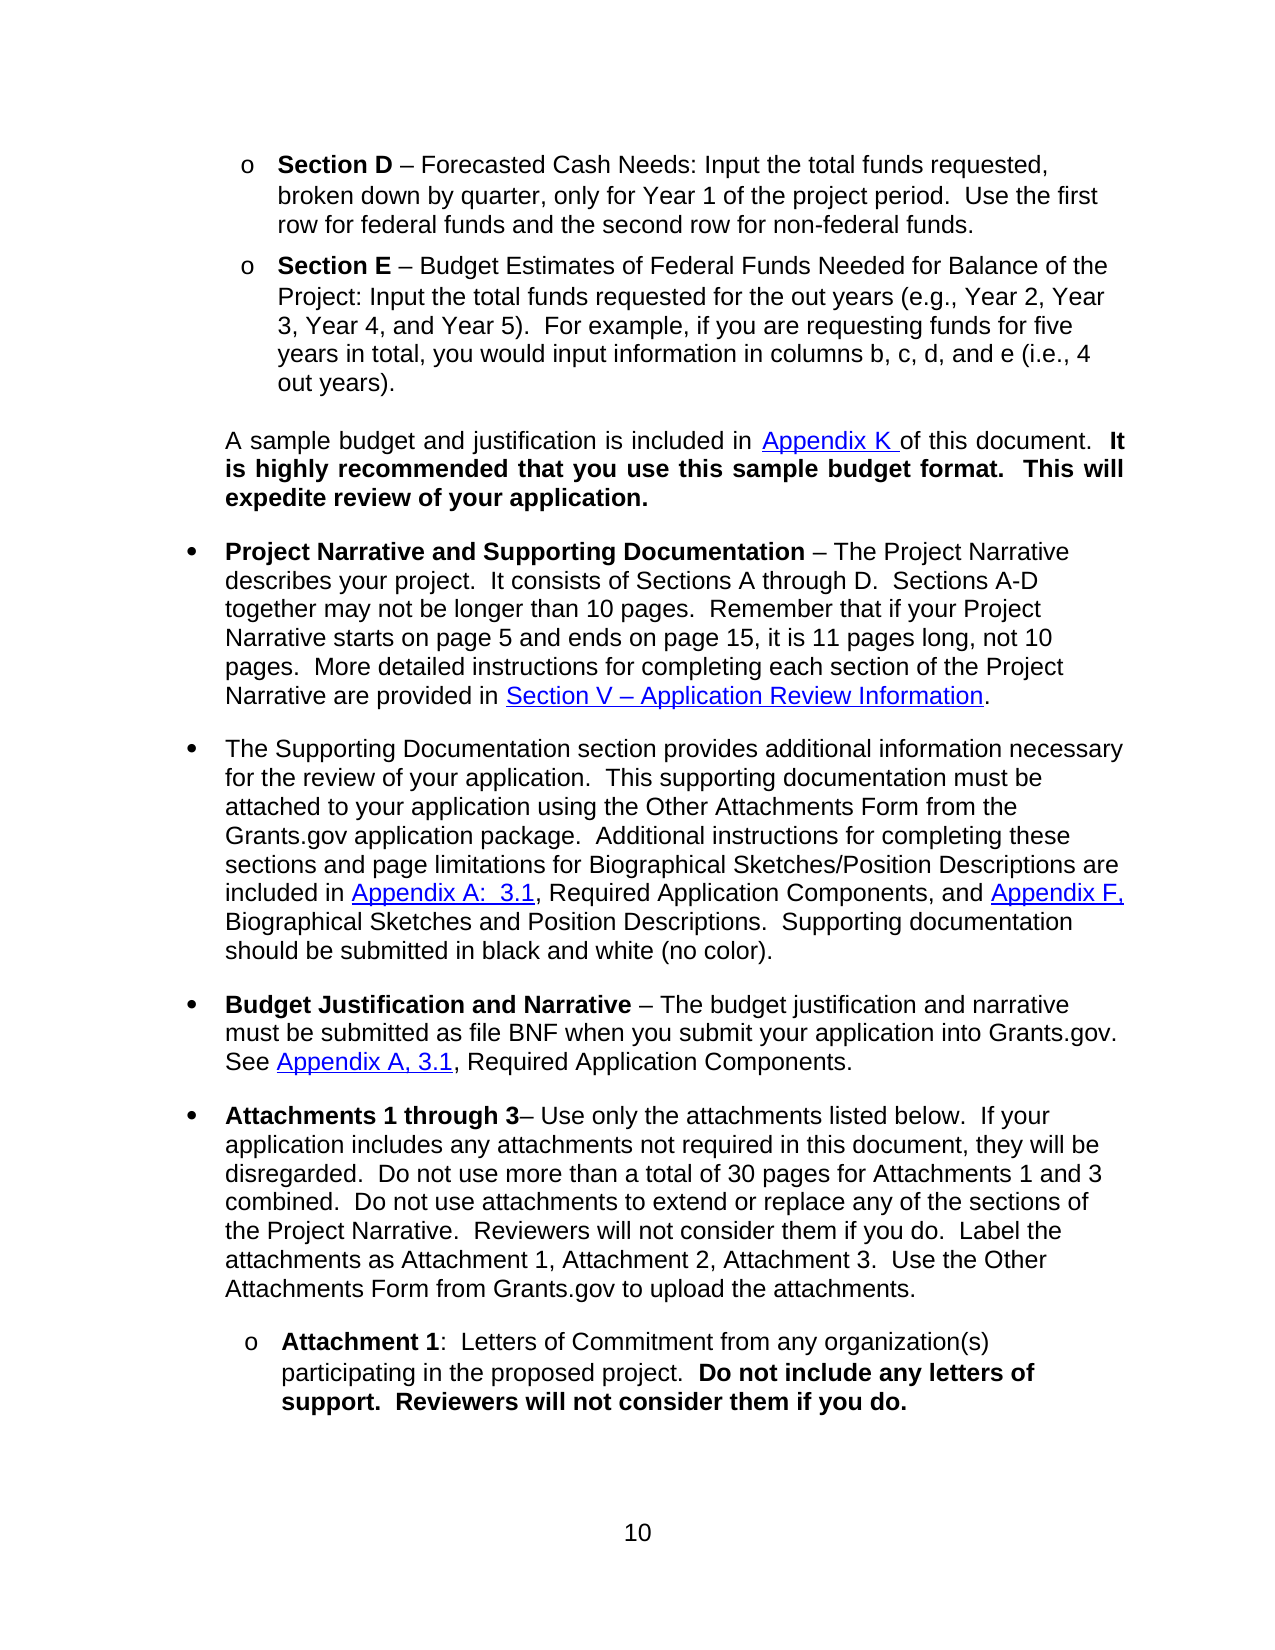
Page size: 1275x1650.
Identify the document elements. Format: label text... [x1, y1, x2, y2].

list Budget Justification and Narrative – The budget justification and narrative must be submitted as file BNF when you submit your application into Grants.gov. See Appendix A, 3.1, Required Application Components. [187, 989, 1125, 1076]
list Section E – Budget Estimates of Federal Funds Needed for Balance of the Project: Input the total funds requested for the out years (e.g., Year 2, Year 3, Year 4, and Year 5). For example, if you are requesting funds for five years in total, you would input information in columns b, c, d, and e (i.e., 4 out years). [240, 251, 1125, 397]
list Attachment 1: Letters of Commitment from any organization(s) participating in the proposed project. Do not include any letters of support. Reviewers will not consider them if you do. [244, 1327, 1125, 1416]
list Project Narrative and Supporting Documentation – The Project Narrative describes your project. It consists of Sections A through D. Sections A-D together may not be longer than 10 pages. Remember that if your Project Narrative starts on page 5 and ends on page 15, it is 11 pages long, not 10 pages. More detailed instructions for completing each section of the Project Narrative are provided in Section V – Application Review Information. [187, 537, 1125, 709]
list Section D – Forecasted Cash Needs: Input the total funds requested, broken down by quarter, only for Year 1 of the project period. Use the first row for federal funds and the second row for non-federal funds. [240, 150, 1125, 238]
text A sample budget and justification is included in Appendix K of this document. It is highly recommended that you use this sample budget format. This will expedite review of your application. [225, 426, 1125, 512]
list Attachments 1 through 3– Use only the attachments listed below. If your application includes any attachments not required in this document, they will be disregarded. Do not use more than a total of 30 pages for Attachments 1 and 3 combined. Do not use attachments to extend or replace any of the sections of the Project Narrative. Reviewers will not consider them if you do. Label the attachments as Attachment 1, Attachment 2, Attachment 3. Use the Other Attachments Form from Grants.gov to upload the attachments. [187, 1101, 1125, 1302]
list The Supporting Documentation section provides additional information necessary for the review of your application. This supporting documentation must be attached to your application using the Other Attachments Form from the Grants.gov application package. Additional instructions for completing these sections and page limitations for Biographical Sketches/Position Descriptions are included in Appendix A: 3.1, Required Application Components, and Appendix F, Biographical Sketches and Position Descriptions. Supporting documentation should be submitted in black and white (no color). [187, 734, 1125, 964]
